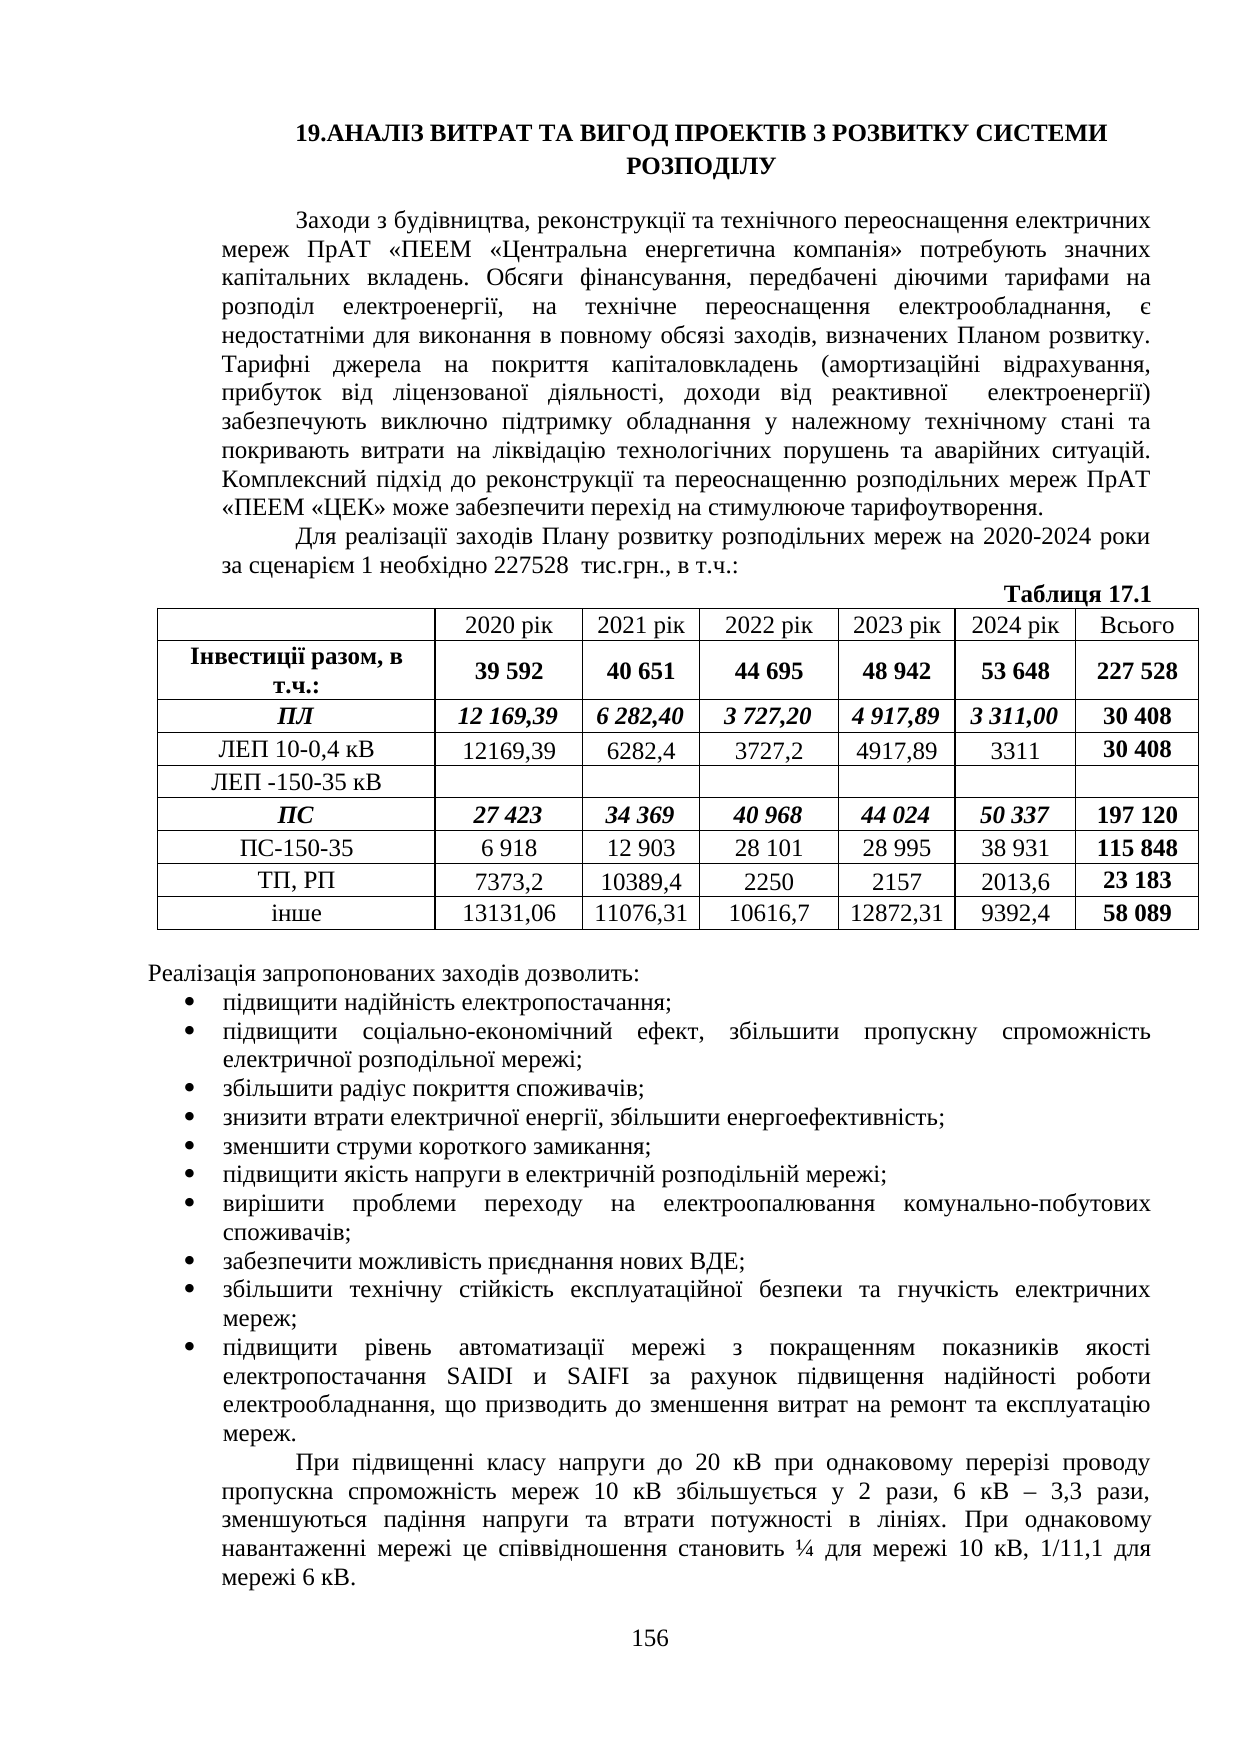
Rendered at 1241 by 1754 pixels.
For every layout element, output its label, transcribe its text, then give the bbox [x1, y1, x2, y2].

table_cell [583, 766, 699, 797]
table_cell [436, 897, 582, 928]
list підвищити рівень автоматизації мережі з покращенням показників якості електропостачання SAIDI и SAIFI за рахунок підвищення надійності роботи електрообладнання, що призводить до зменшення витрат на ремонт та експлуатацію мереж. [185, 1332, 1152, 1447]
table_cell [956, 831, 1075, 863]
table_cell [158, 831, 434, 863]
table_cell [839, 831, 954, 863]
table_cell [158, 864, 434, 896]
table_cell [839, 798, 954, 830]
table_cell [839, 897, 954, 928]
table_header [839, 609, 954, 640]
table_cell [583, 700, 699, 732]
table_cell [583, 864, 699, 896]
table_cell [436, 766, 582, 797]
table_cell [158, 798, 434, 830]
text Реалізація запропонованих заходів дозволить: [148, 958, 1152, 987]
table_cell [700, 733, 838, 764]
list вирішити проблеми переходу на електроопалювання комунально-побутових споживачів; [185, 1188, 1152, 1246]
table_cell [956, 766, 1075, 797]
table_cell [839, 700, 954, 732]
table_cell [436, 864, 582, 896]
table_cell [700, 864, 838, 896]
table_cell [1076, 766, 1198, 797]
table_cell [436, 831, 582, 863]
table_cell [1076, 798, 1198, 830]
list підвищити соціально-економічний ефект, збільшити пропускну спроможність електричної розподільної мережі; [185, 1016, 1152, 1073]
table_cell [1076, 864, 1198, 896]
text Таблиця 17.1 [148, 579, 1152, 607]
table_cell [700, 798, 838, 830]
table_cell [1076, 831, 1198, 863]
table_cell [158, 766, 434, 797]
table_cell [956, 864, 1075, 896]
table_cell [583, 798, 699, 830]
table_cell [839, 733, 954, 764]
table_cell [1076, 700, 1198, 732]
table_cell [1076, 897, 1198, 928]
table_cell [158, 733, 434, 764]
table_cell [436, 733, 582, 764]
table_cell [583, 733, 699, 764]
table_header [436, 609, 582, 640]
list збільшити радіус покриття споживачів; [185, 1073, 1152, 1102]
list підвищити якість напруги в електричній розподільній мережі; [185, 1159, 1152, 1188]
text Заходи з будівництва, реконструкції та технічного переоснащення електричних мереж ПрАТ «ПЕЕМ «Центральна енергетична компанія» потребують значних капітальних вкладень. Обсяги фінансування, передбачені діючими тарифами на розподіл електроенергії, на технічне переоснащення електрообладнання, є недостатніми для виконання в повному обсязі заходів, визначених Планом розвитку. Тарифні джерела на покриття капіталовкладень (амортизаційні відрахування, прибуток від ліцензованої діяльності, доходи від реактивної електроенергії) забезпечують виключно підтримку обладнання у належному технічному стані та покривають витрати на ліквідацію технологічних порушень та аварійних ситуацій. Комплексний підхід до реконструкції та переоснащенню розподільних мереж ПрАТ «ПЕЕМ «ЦЕК» може забезпечити перехід на стимулююче тарифоутворення. [221, 205, 1152, 521]
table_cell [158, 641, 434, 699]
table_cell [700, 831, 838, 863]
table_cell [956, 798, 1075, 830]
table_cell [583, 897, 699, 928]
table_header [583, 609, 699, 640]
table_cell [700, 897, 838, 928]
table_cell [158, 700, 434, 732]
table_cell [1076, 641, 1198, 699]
text При підвищенні класу напруги до 20 кВ при однаковому перерізі проводу пропускна спроможність мереж 10 кВ збільшується у 2 рази, 6 кВ – 3,3 рази, зменшуються падіння напруги та втрати потужності в лініях. При однаковому навантаженні мережі це співвідношення становить ¼ для мережі 10 кВ, 1/11,1 для мережі 6 кВ. [221, 1447, 1152, 1591]
list збільшити технічну стійкість експлуатаційної безпеки та гнучкість електричних мереж; [185, 1274, 1152, 1332]
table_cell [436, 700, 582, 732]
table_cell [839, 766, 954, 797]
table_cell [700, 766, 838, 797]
list підвищити надійність електропостачання; [185, 987, 1152, 1016]
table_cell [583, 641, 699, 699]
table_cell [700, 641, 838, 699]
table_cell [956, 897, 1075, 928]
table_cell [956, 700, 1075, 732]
list знизити втрати електричної енергії, збільшити енергоефективність; [185, 1102, 1152, 1131]
list зменшити струми короткого замикання; [185, 1131, 1152, 1159]
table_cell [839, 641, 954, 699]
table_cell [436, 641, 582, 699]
text 19.АНАЛІЗ ВИТРАТ ТА ВИГОД ПРОЕКТІВ З РОЗВИТКУ СИСТЕМИ РОЗПОДІЛУ [251, 118, 1152, 180]
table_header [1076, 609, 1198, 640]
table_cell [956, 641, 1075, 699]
text Для реалізації заходів Плану розвитку розподільних мереж на 2020-2024 роки за сценарієм 1 необхідно 227528 тис.грн., в т.ч.: [221, 521, 1152, 579]
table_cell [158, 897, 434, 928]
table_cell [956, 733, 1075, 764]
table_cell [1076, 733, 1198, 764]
list забезпечити можливість приєднання нових ВДЕ; [185, 1246, 1152, 1274]
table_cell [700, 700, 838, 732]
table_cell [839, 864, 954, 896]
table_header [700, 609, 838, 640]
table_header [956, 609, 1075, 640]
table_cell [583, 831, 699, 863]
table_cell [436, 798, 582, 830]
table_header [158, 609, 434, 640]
